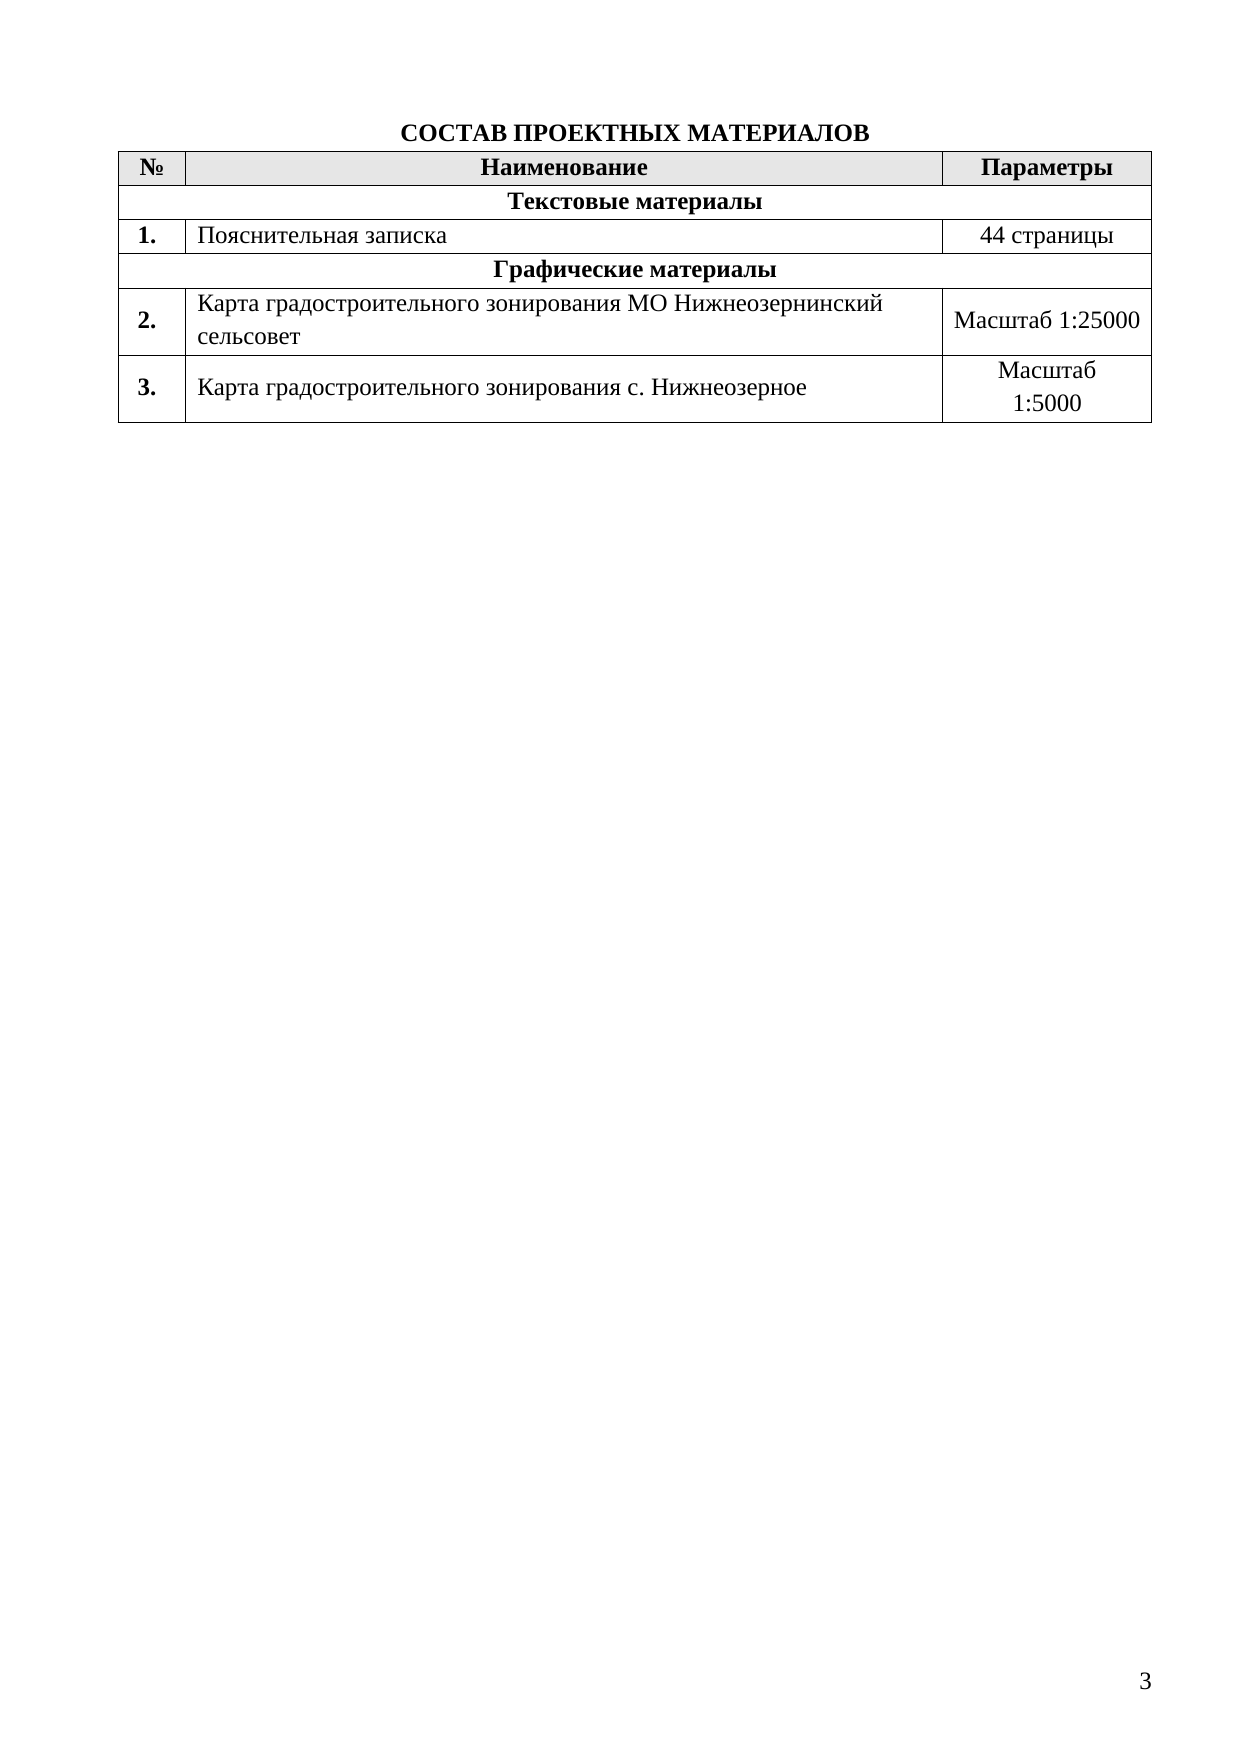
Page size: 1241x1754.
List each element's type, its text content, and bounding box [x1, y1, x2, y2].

table_cell [119, 289, 185, 354]
table_cell Текстовые материалы [119, 186, 1151, 219]
table_cell Карта градостроительного зонирования МО Нижнеозернинский сельсовет [186, 289, 942, 354]
table_cell Масштаб 1:5000 [943, 356, 1151, 422]
table_header Параметры [943, 152, 1151, 185]
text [118, 118, 1152, 147]
table_cell Пояснительная записка [186, 220, 942, 253]
table_cell [119, 356, 185, 422]
table_cell [119, 220, 185, 253]
table_cell Масштаб 1:25000 [943, 289, 1151, 354]
table_cell Карта градостроительного зонирования с. Нижнеозерное [186, 356, 942, 422]
table_cell Графические материалы [119, 254, 1151, 287]
table_header № [119, 152, 185, 185]
table_header Наименование [186, 152, 942, 185]
table_cell 44 страницы [943, 220, 1151, 253]
